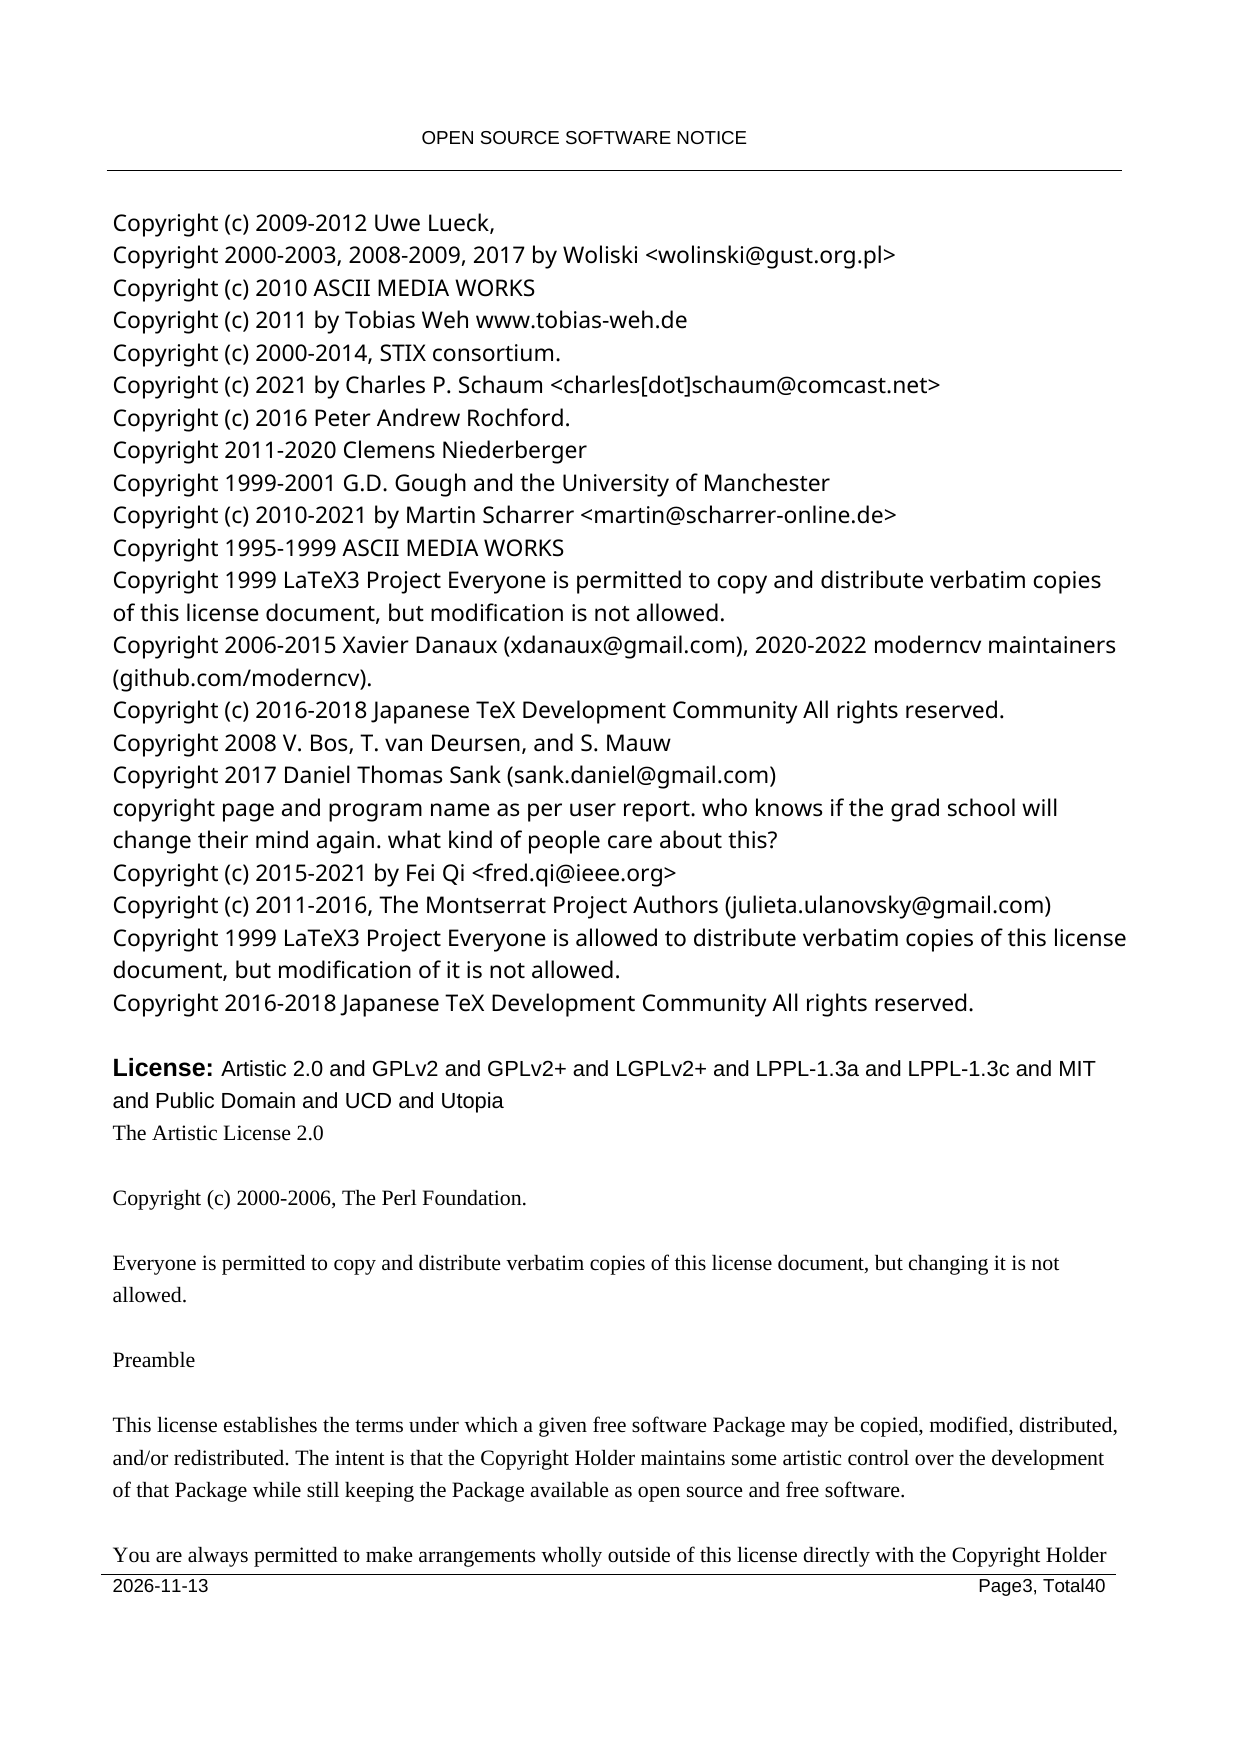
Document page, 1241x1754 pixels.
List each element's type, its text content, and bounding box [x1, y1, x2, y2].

text Everyone is permitted to copy and distribute verbatim copies of this license document, but changing it is not allowed. [112, 1246, 1128, 1311]
text License: Artistic 2.0 and GPLv2 and GPLv2+ and LGPLv2+ and LPPL-1.3a and LPPL-1.3c and MIT and Public Domain and UCD and Utopia [112, 1051, 1128, 1116]
text The Artistic License 2.0 [112, 1116, 1128, 1149]
text Preamble [112, 1344, 1128, 1376]
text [112, 206, 1128, 1051]
text This license establishes the terms under which a given free software Package may be copied, modified, distributed, and/or redistributed. The intent is that the Copyright Holder maintains some artistic control over the development of that Package while still keeping the Package available as open source and free software. [112, 1409, 1128, 1506]
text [112, 1539, 1128, 1571]
text Copyright (c) 2000-2006, The Perl Foundation. [112, 1181, 1128, 1214]
